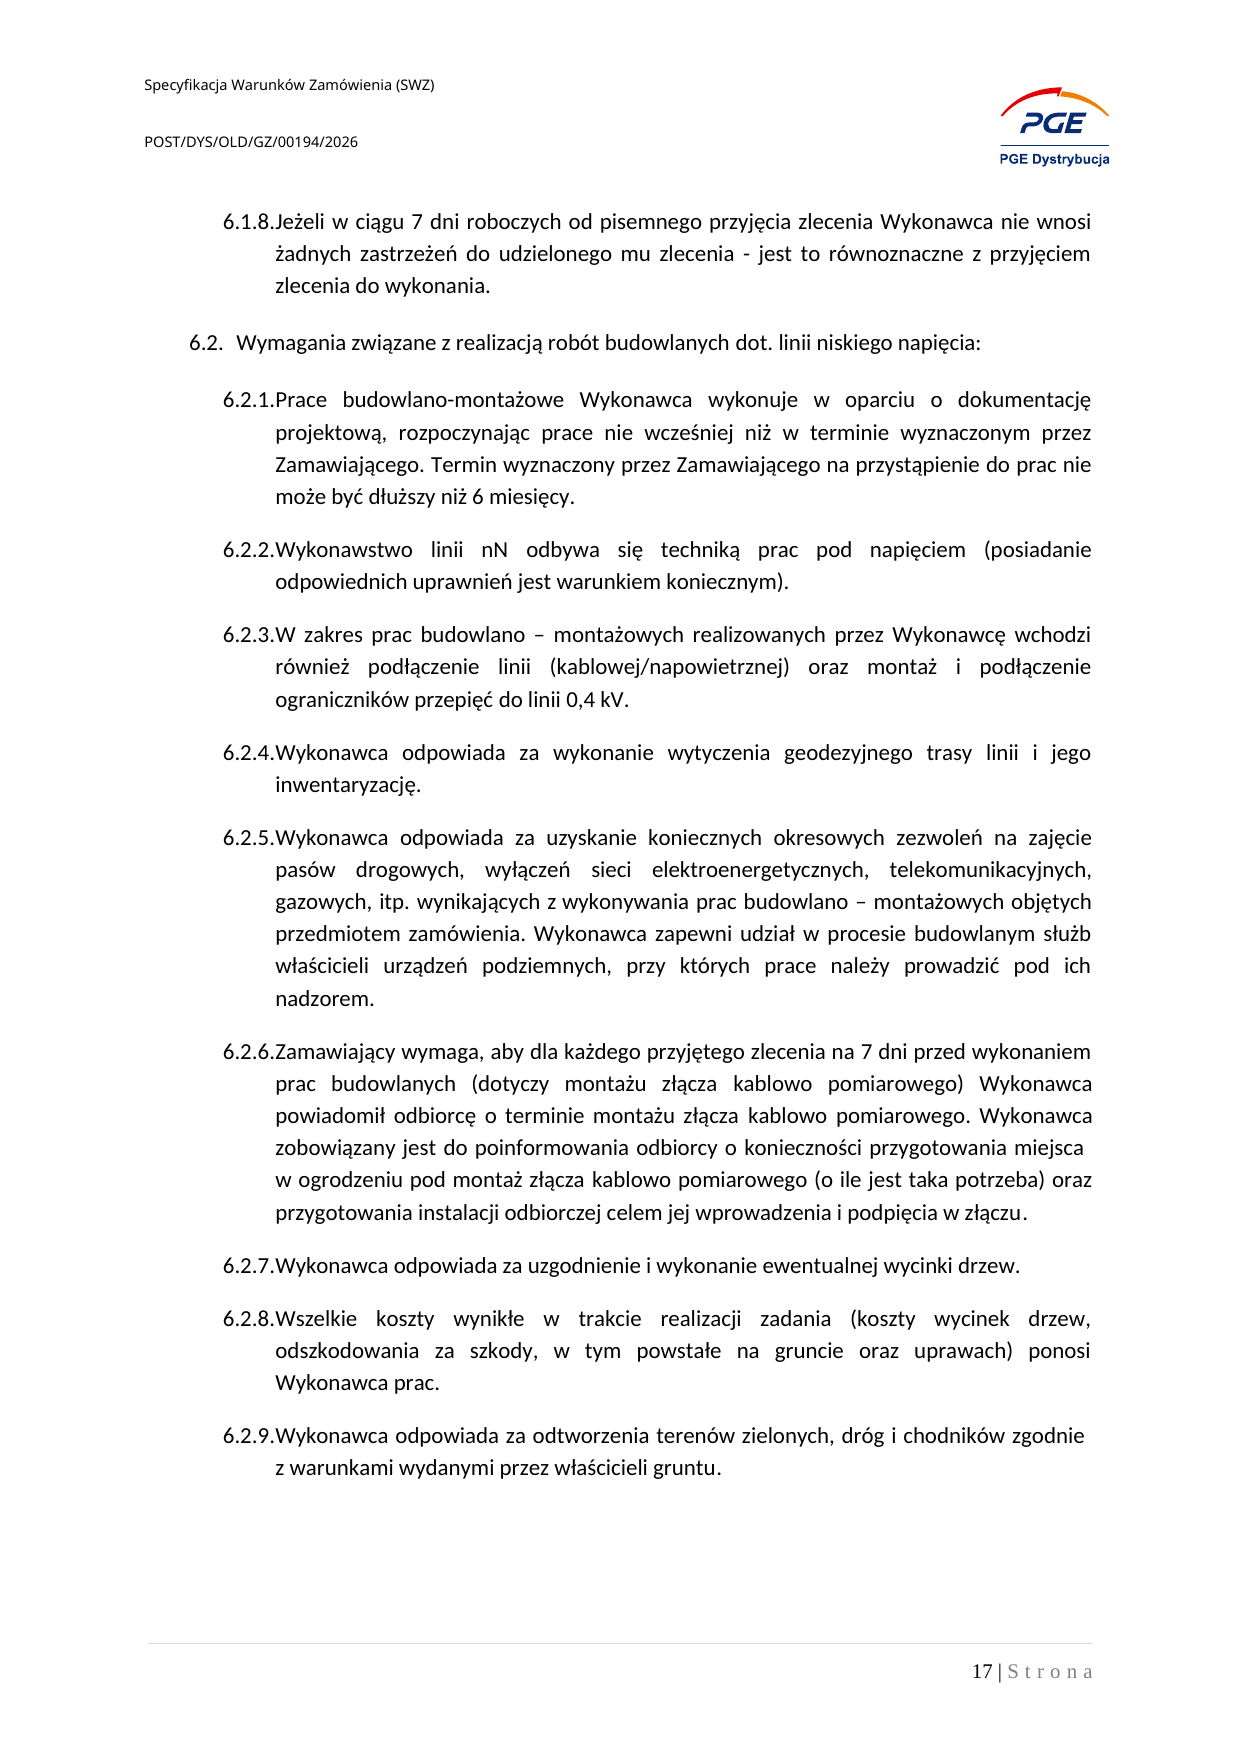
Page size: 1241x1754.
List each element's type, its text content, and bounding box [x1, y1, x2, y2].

subtitle Wykonawstwo linii nN odbywa się techniką prac pod napięciem (posiadanie odpowiednich uprawnień jest warunkiem koniecznym). [223, 535, 1093, 595]
subtitle Wymagania związane z realizacją robót budowlanych dot. linii niskiego napięcia: [189, 328, 1093, 356]
subtitle Wykonawca odpowiada za odtworzenia terenów zielonych, dróg i chodników zgodnie z warunkami wydanymi przez właścicieli gruntu. [223, 1421, 1093, 1481]
subtitle Wykonawca odpowiada za uzyskanie koniecznych okresowych zezwoleń na zajęcie pasów drogowych, wyłączeń sieci elektroenergetycznych, telekomunikacyjnych, gazowych, itp. wynikających z wykonywania prac budowlano – montażowych objętych przedmiotem zamówienia. Wykonawca zapewni udział w procesie budowlanym służb właścicieli urządzeń podziemnych, przy których prace należy prowadzić pod ich nadzorem. [223, 823, 1093, 1012]
subtitle Jeżeli w ciągu 7 dni roboczych od pisemnego przyjęcia zlecenia Wykonawca nie wnosi żadnych zastrzeżeń do udzielonego mu zlecenia - jest to równoznaczne z przyjęciem zlecenia do wykonania. [223, 207, 1093, 299]
subtitle Wszelkie koszty wynikłe w trakcie realizacji zadania (koszty wycinek drzew, odszkodowania za szkody, w tym powstałe na gruncie oraz uprawach) ponosi Wykonawca prac. [223, 1304, 1093, 1396]
subtitle Wykonawca odpowiada za uzgodnienie i wykonanie ewentualnej wycinki drzew. [223, 1251, 1093, 1279]
subtitle W zakres prac budowlano – montażowych realizowanych przez Wykonawcę wchodzi również podłączenie linii (kablowej/napowietrznej) oraz montaż i podłączenie ograniczników przepięć do linii 0,4 kV. [223, 620, 1093, 713]
subtitle Prace budowlano-montażowe Wykonawca wykonuje w oparciu o dokumentację projektową, rozpoczynając prace nie wcześniej niż w terminie wyznaczonym przez Zamawiającego. Termin wyznaczony przez Zamawiającego na przystąpienie do prac nie może być dłuższy niż 6 miesięcy. [223, 386, 1093, 510]
subtitle Wykonawca odpowiada za wykonanie wytyczenia geodezyjnego trasy linii i jego inwentaryzację. [223, 738, 1093, 798]
subtitle Zamawiający wymaga, aby dla każdego przyjętego zlecenia na 7 dni przed wykonaniem prac budowlanych (dotyczy montażu złącza kablowo pomiarowego) Wykonawca powiadomił odbiorcę o terminie montażu złącza kablowo pomiarowego. Wykonawca zobowiązany jest do poinformowania odbiorcy o konieczności przygotowania miejsca w ogrodzeniu pod montaż złącza kablowo pomiarowego (o ile jest taka potrzeba) oraz przygotowania instalacji odbiorczej celem jej wprowadzenia i podpięcia w złączu. [223, 1037, 1093, 1226]
